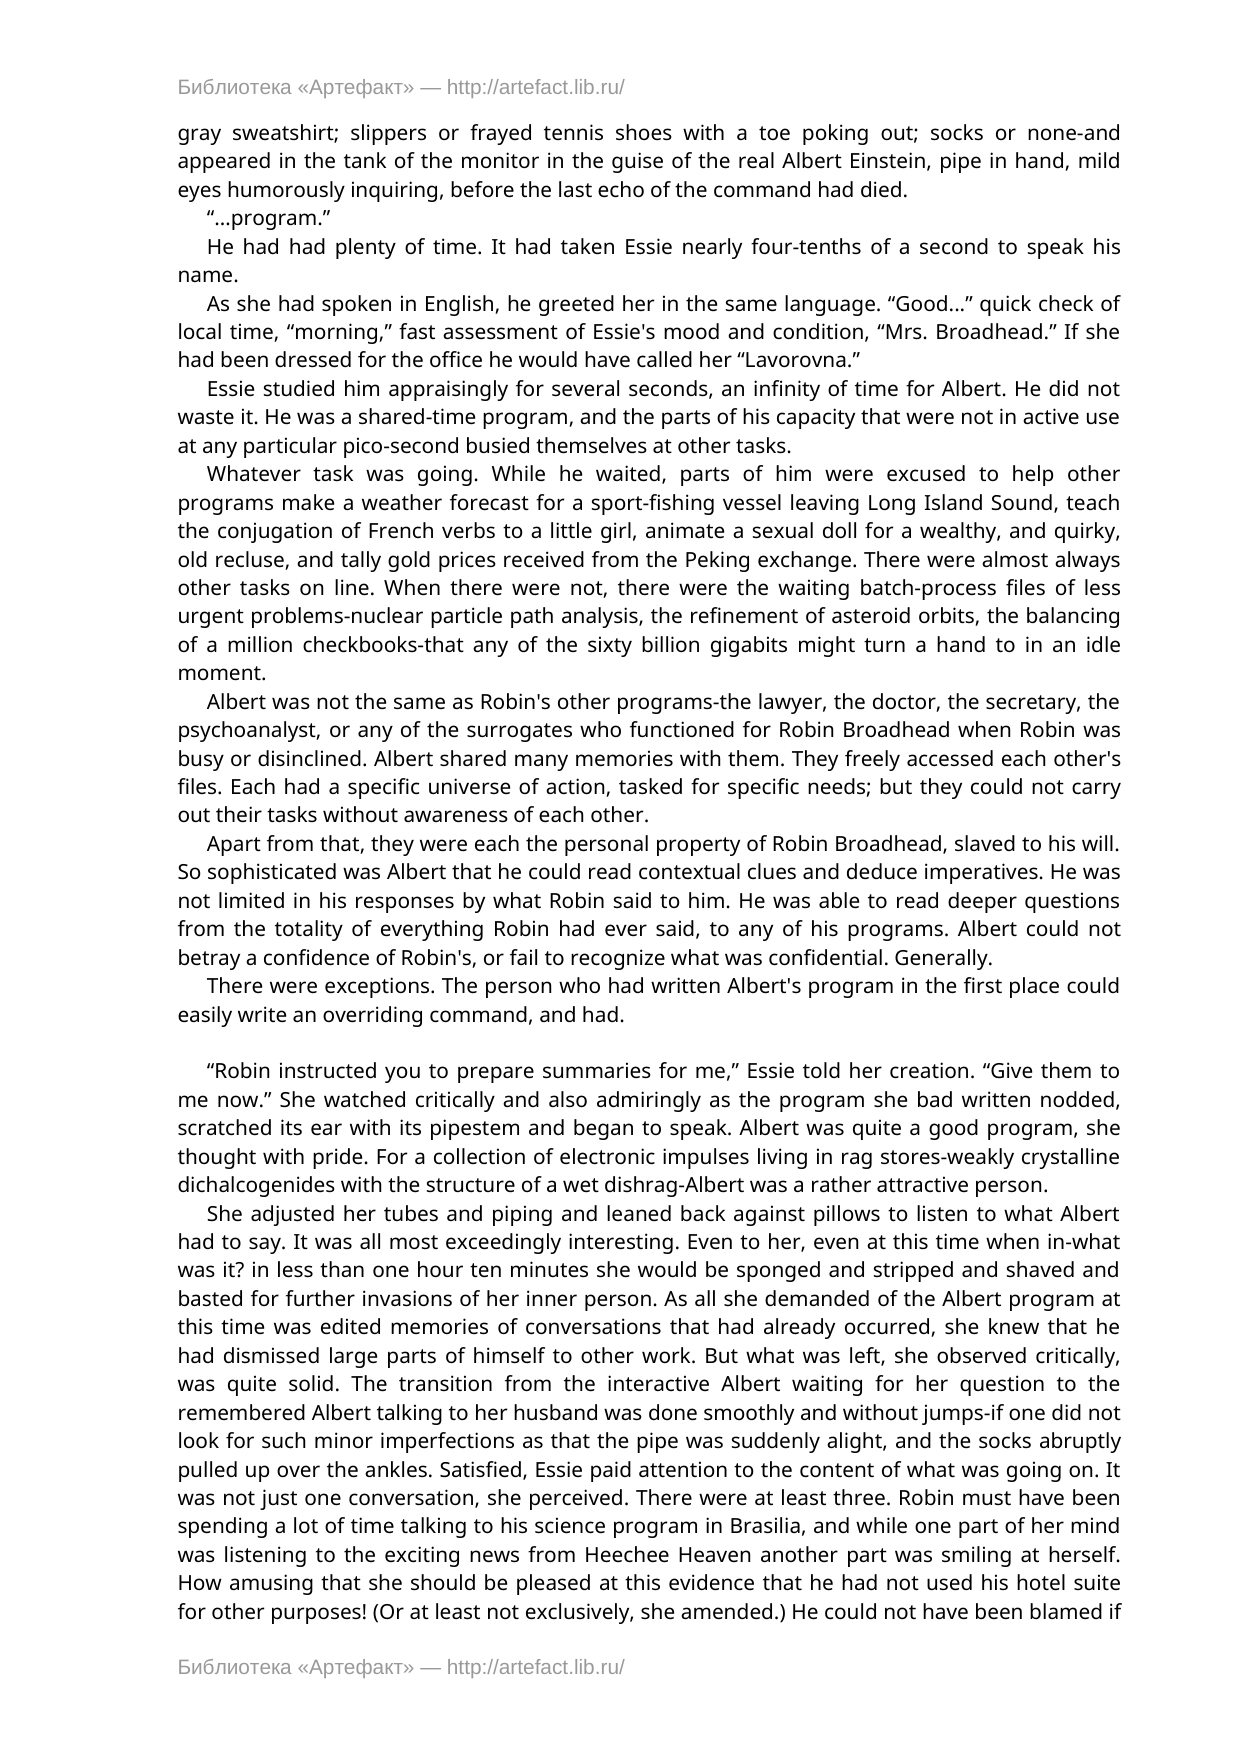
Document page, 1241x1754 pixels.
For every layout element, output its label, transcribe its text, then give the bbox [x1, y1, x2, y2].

text He had had plenty of time. It had taken Essie nearly four-tenths of a second to speak his name. [177, 232, 1122, 289]
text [177, 118, 1122, 203]
text Albert was not the same as Robin's other programs-the lawyer, the doctor, the secretary, the psychoanalyst, or any of the surrogates who functioned for Robin Broadhead when Robin was busy or disinclined. Albert shared many memories with them. They freely accessed each other's files. Each had a specific universe of action, tasked for specific needs; but they could not carry out their tasks without awareness of each other. [177, 687, 1122, 829]
text Whatever task was going. While he waited, parts of him were excused to help other programs make a weather forecast for a sport-fishing vessel leaving Long Island Sound, teach the conjugation of French verbs to a little girl, animate a sexual doll for a wealthy, and quirky, old recluse, and tally gold prices received from the Peking exchange. There were almost always other tasks on line. When there were not, there were the waiting batch-process files of less urgent problems-nuclear particle path analysis, the refinement of asteroid orbits, the balancing of a million checkbooks-that any of the sixty billion gigabits might turn a hand to in an idle moment. [177, 459, 1122, 687]
text Essie studied him appraisingly for several seconds, an infinity of time for Albert. He did not waste it. He was a shared-time program, and the parts of his capacity that were not in active use at any particular pico-second busied themselves at other tasks. [177, 374, 1122, 459]
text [177, 1199, 1122, 1625]
text “Robin instructed you to prepare summaries for me,” Essie told her creation. “Give them to me now.” She watched critically and also admiringly as the program she bad written nodded, scratched its ear with its pipestem and began to speak. Albert was quite a good program, she thought with pride. For a collection of electronic impulses living in rag stores-weakly crystalline dichalcogenides with the structure of a wet dishrag-Albert was a rather attractive person. [177, 1057, 1122, 1199]
text There were exceptions. The person who had written Albert's program in the first place could easily write an overriding command, and had. [177, 971, 1122, 1028]
text As she had spoken in English, he greeted her in the same language. “Good...” quick check of local time, “morning,” fast assessment of Essie's mood and condition, “Mrs. Broadhead.” If she had been dressed for the office he would have called her “Lavorovna.” [177, 289, 1122, 374]
text “…program.” [177, 203, 1122, 232]
text Apart from that, they were each the personal property of Robin Broadhead, slaved to his will. So sophisticated was Albert that he could read contextual clues and deduce imperatives. He was not limited in his responses by what Robin said to him. He was able to read deeper questions from the totality of everything Robin had ever said, to any of his programs. Albert could not betray a confidence of Robin's, or fail to recognize what was confidential. Generally. [177, 829, 1122, 971]
